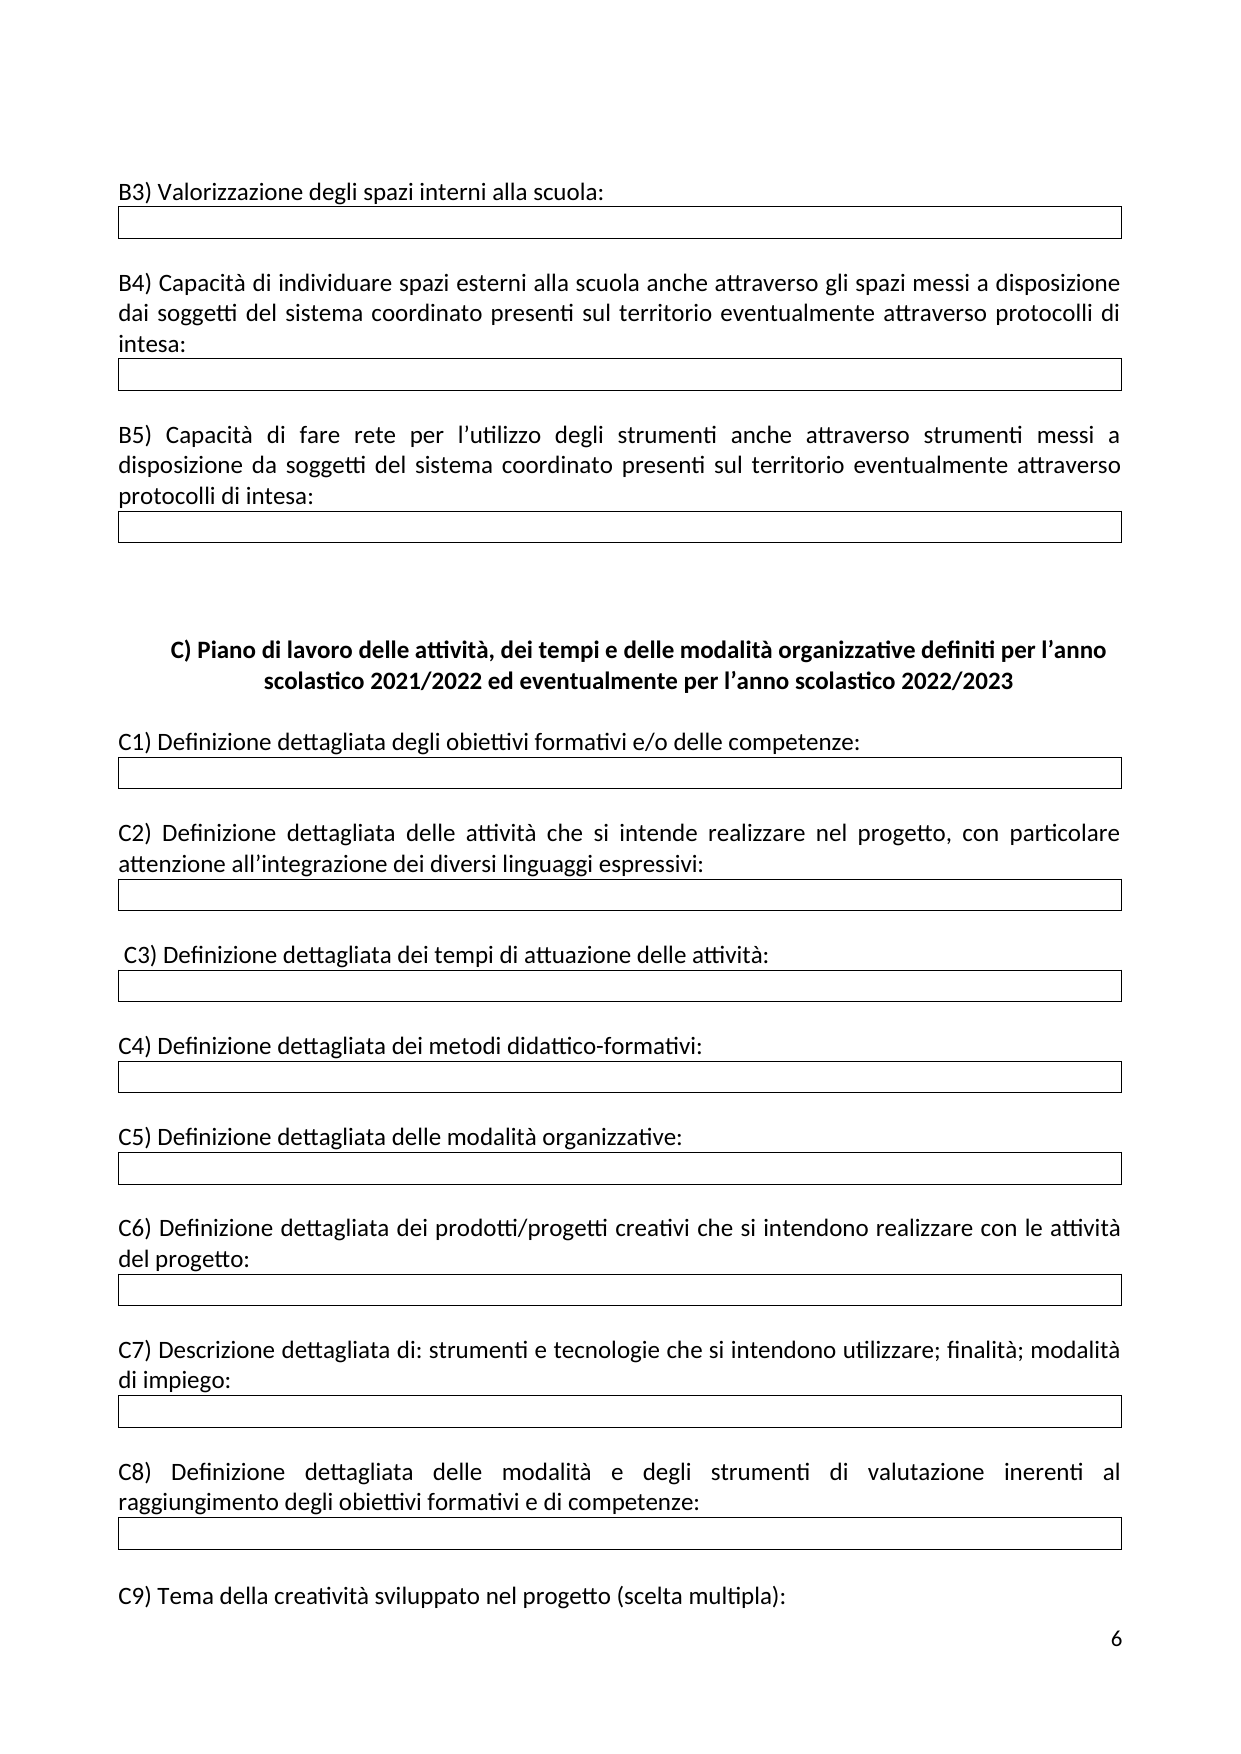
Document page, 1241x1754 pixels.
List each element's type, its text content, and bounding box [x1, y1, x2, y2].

table_header [119, 512, 1121, 542]
text B3) Valorizzazione degli spazi interni alla scuola: [118, 176, 1122, 206]
text C4) Definizione dettagliata dei metodi didattico-formativi: [118, 1030, 1122, 1061]
text B4) Capacità di individuare spazi esterni alla scuola anche attraverso gli spazi messi a disposizione dai soggetti del sistema coordinato presenti sul territorio eventualmente attraverso protocolli di intesa: [118, 267, 1122, 358]
table_header [119, 1153, 1121, 1183]
text C8) Definizione dettagliata delle modalità e degli strumenti di valutazione inerenti al raggiungimento degli obiettivi formativi e di competenze: [118, 1456, 1122, 1517]
table_header [119, 1518, 1121, 1548]
text C2) Definizione dettagliata delle attività che si intende realizzare nel progetto, con particolare attenzione all’integrazione dei diversi linguaggi espressivi: [118, 817, 1122, 878]
table_header [119, 971, 1121, 1001]
text C1) Definizione dettagliata degli obiettivi formativi e/o delle competenze: [118, 726, 1122, 757]
text C6) Definizione dettagliata dei prodotti/progetti creativi che si intendono realizzare con le attività del progetto: [118, 1212, 1122, 1273]
text C7) Descrizione dettagliata di: strumenti e tecnologie che si intendono utilizzare; finalità; modalità di impiego: [118, 1334, 1122, 1395]
table_header [119, 1396, 1121, 1427]
text C5) Definizione dettagliata delle modalità organizzative: [118, 1121, 1122, 1152]
text B5) Capacità di fare rete per l’utilizzo degli strumenti anche attraverso strumenti messi a disposizione da soggetti del sistema coordinato presenti sul territorio eventualmente attraverso protocolli di intesa: [118, 419, 1122, 511]
text C3) Definizione dettagliata dei tempi di attuazione delle attività: [118, 939, 1122, 969]
table_header [119, 880, 1121, 910]
table_header [119, 359, 1121, 390]
table_header [119, 758, 1121, 788]
table_header [119, 207, 1121, 238]
text C9) Tema della creatività sviluppato nel progetto (scelta multipla): [118, 1580, 1122, 1611]
table_header [119, 1062, 1121, 1092]
text C) Piano di lavoro delle attività, dei tempi e delle modalità organizzative definiti per l’anno scolastico 2021/2022 ed eventualmente per l’anno scolastico 2022/2023 [156, 635, 1122, 696]
table_header [119, 1275, 1121, 1305]
